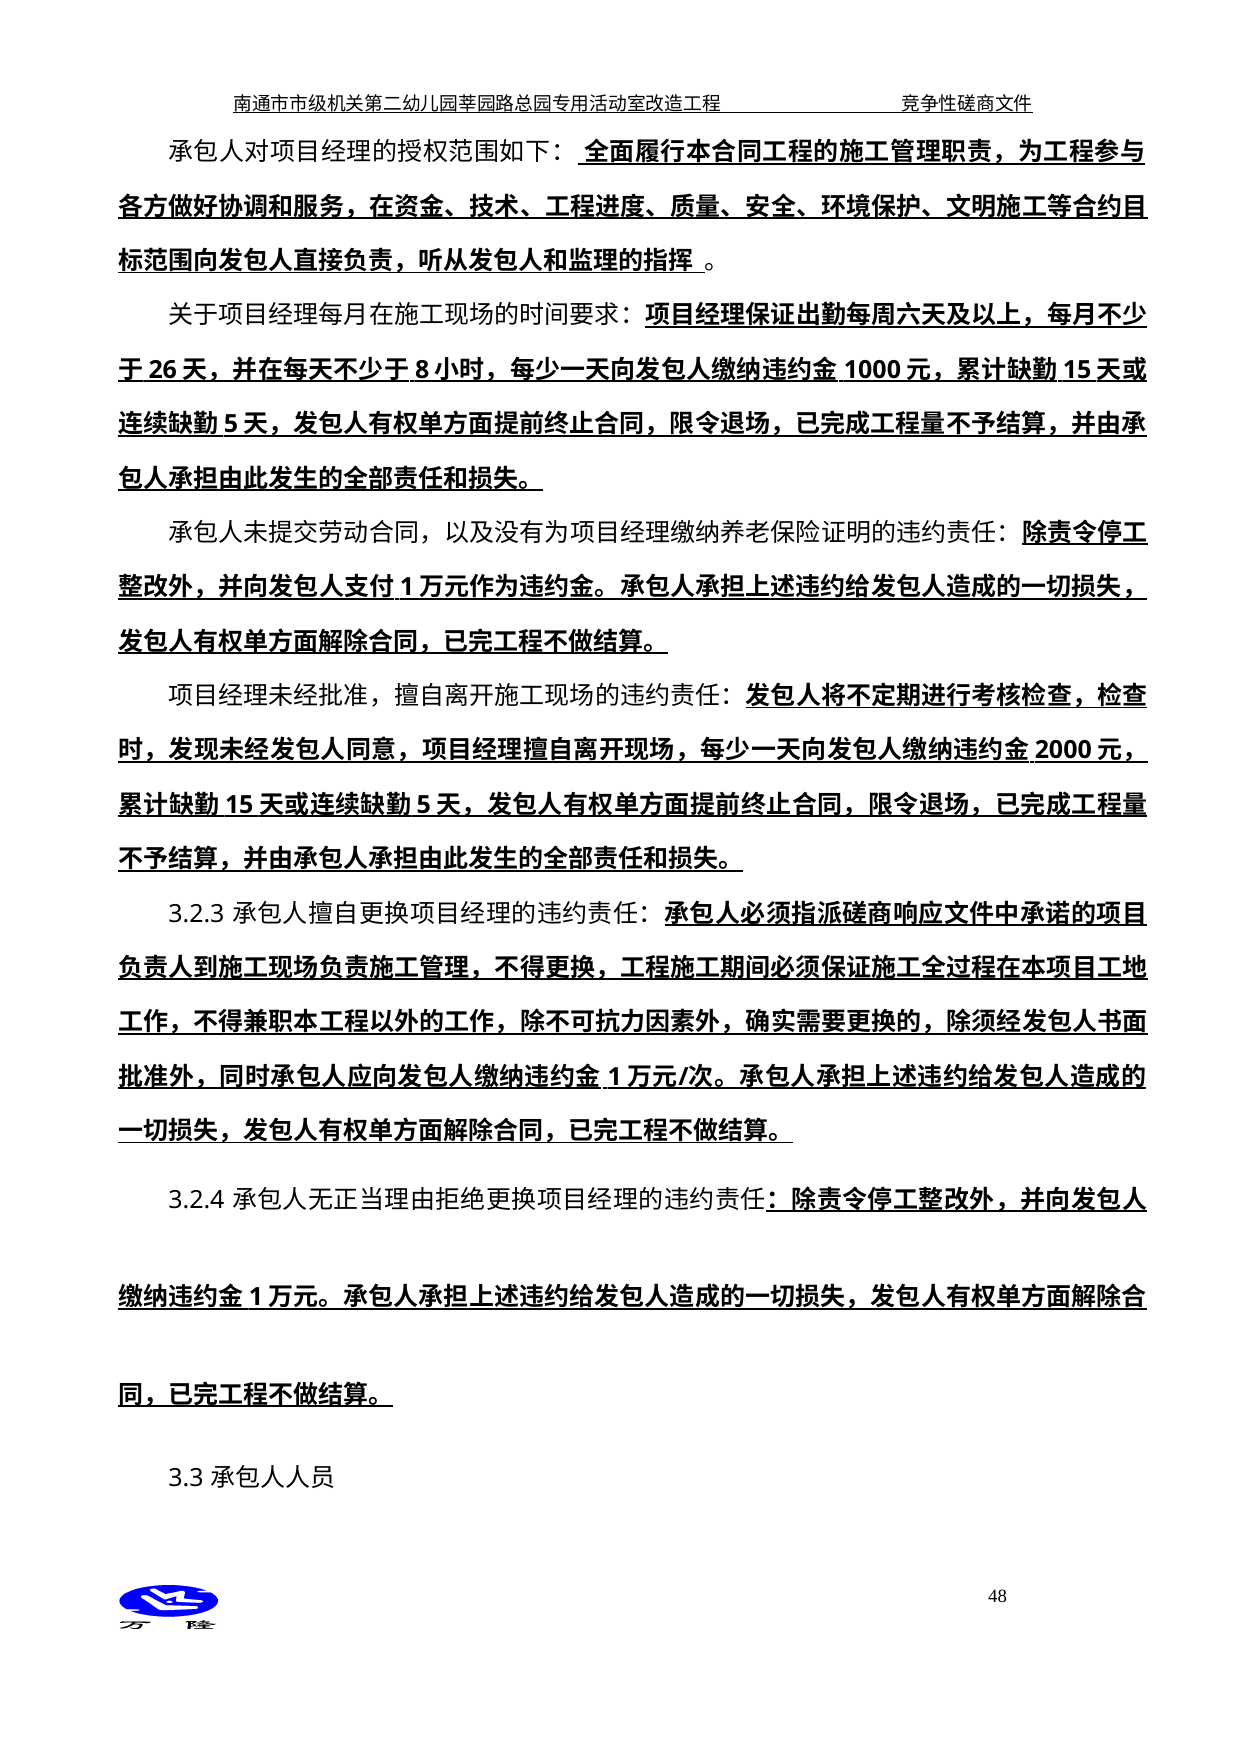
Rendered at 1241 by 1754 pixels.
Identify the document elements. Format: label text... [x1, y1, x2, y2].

text 承包人未提交劳动合同，以及没有为项目经理缴纳养老保险证明的违约责任：除责令停工整改外，并向发包人支付1万元作为违约金。承包人承担上述违约给发包人造成的一切损失，发包人有权单方面解除合同，已完工程不做结算。 [118, 512, 1147, 598]
text 3.2.4 承包人无正当理由拒绝更换项目经理的违约责任：除责令停工整改外，并向发包人缴纳违约金1万元。承包人承担上述违约给发包人造成的一切损失，发包人有权单方面解除合同，已完工程不做结算。 [118, 1165, 1147, 1308]
picture [118, 1585, 220, 1629]
text 3.2.3 承包人擅自更换项目经理的违约责任：承包人必须指派磋商响应文件中承诺的项目负责人到施工现场负责施工管理，不得更换，工程施工期间必须保证施工全过程在本项目工地工作，不得兼职本工程以外的工作，除不可抗力因素外，确实需要更换的，除须经发包人书面批准外，同时承包人应向发包人缴纳违约金1万元/次。承包人承担上述违约给发包人造成的一切损失，发包人有权单方面解除合同，已完工程不做结算。 [118, 1035, 1147, 1147]
text 3.2.3 承包人擅自更换项目经理的违约责任：承包人必须指派磋商响应文件中承诺的项目负责人到施工现场负责施工管理，不得更换，工程施工期间必须保证施工全过程在本项目工地工作，不得兼职本工程以外的工作，除不可抗力因素外，确实需要更换的，除须经发包人书面批准外，同时承包人应向发包人缴纳违约金1万元/次。承包人承担上述违约给发包人造成的一切损失，发包人有权单方面解除合同，已完工程不做结算。 [118, 980, 1147, 1033]
text 项目经理未经批准，擅自离开施工现场的违约责任：发包人将不定期进行考核检查，检查时，发现未经发包人同意，项目经理擅自离开现场，每少一天向发包人缴纳违约金2000元，累计缺勤15天或连续缺勤5天，发包人有权单方面提前终止合同，限令退场，已完成工程量不予结算，并由承包人承担由此发生的全部责任和损失。 [118, 762, 1147, 815]
text 关于项目经理每月在施工现场的时间要求：项目经理保证出勤每周六天及以上，每月不少于26天，并在每天不少于8小时，每少一天向发包人缴纳违约金1000元，累计缺勤15天或连续缺勤5天，发包人有权单方面提前终止合同，限令退场，已完成工程量不予结算，并由承包人承担由此发生的全部责任和损失。 [118, 295, 1147, 380]
text 关于项目经理每月在施工现场的时间要求：项目经理保证出勤每周六天及以上，每月不少于26天，并在每天不少于8小时，每少一天向发包人缴纳违约金1000元，累计缺勤15天或连续缺勤5天，发包人有权单方面提前终止合同，限令退场，已完成工程量不予结算，并由承包人承担由此发生的全部责任和损失。 [118, 381, 1147, 435]
text 项目经理未经批准，擅自离开施工现场的违约责任：发包人将不定期进行考核检查，检查时，发现未经发包人同意，项目经理擅自离开现场，每少一天向发包人缴纳违约金2000元，累计缺勤15天或连续缺勤5天，发包人有权单方面提前终止合同，限令退场，已完成工程量不予结算，并由承包人承担由此发生的全部责任和损失。 [118, 817, 1147, 875]
text 关于项目经理每月在施工现场的时间要求：项目经理保证出勤每周六天及以上，每月不少于26天，并在每天不少于8小时，每少一天向发包人缴纳违约金1000元，累计缺勤15天或连续缺勤5天，发包人有权单方面提前终止合同，限令退场，已完成工程量不予结算，并由承包人承担由此发生的全部责任和损失。 [118, 437, 1147, 494]
text 承包人对项目经理的授权范围如下： 全面履行本合同工程的施工管理职责，为工程参与各方做好协调和服务，在资金、技术、工程进度、质量、安全、环境保护、文明施工等合约目标范围向发包人直接负责，听从发包人和监理的指挥 。 [118, 219, 1147, 277]
text 项目经理未经批准，擅自离开施工现场的违约责任：发包人将不定期进行考核检查，检查时，发现未经发包人同意，项目经理擅自离开现场，每少一天向发包人缴纳违约金2000元，累计缺勤15天或连续缺勤5天，发包人有权单方面提前终止合同，限令退场，已完成工程量不予结算，并由承包人承担由此发生的全部责任和损失。 [118, 676, 1147, 761]
text 3.2.4 承包人无正当理由拒绝更换项目经理的违约责任：除责令停工整改外，并向发包人缴纳违约金1万元。承包人承担上述违约给发包人造成的一切损失，发包人有权单方面解除合同，已完工程不做结算。 [118, 1310, 1147, 1425]
text 3.3 承包人人员 [118, 1443, 1147, 1508]
text 承包人对项目经理的授权范围如下： 全面履行本合同工程的施工管理职责，为工程参与各方做好协调和服务，在资金、技术、工程进度、质量、安全、环境保护、文明施工等合约目标范围向发包人直接负责，听从发包人和监理的指挥 。 [118, 132, 1147, 217]
text 3.2.3 承包人擅自更换项目经理的违约责任：承包人必须指派磋商响应文件中承诺的项目负责人到施工现场负责施工管理，不得更换，工程施工期间必须保证施工全过程在本项目工地工作，不得兼职本工程以外的工作，除不可抗力因素外，确实需要更换的，除须经发包人书面批准外，同时承包人应向发包人缴纳违约金1万元/次。承包人承担上述违约给发包人造成的一切损失，发包人有权单方面解除合同，已完工程不做结算。 [118, 893, 1147, 978]
text 承包人未提交劳动合同，以及没有为项目经理缴纳养老保险证明的违约责任：除责令停工整改外，并向发包人支付1万元作为违约金。承包人承担上述违约给发包人造成的一切损失，发包人有权单方面解除合同，已完工程不做结算。 [118, 599, 1147, 657]
